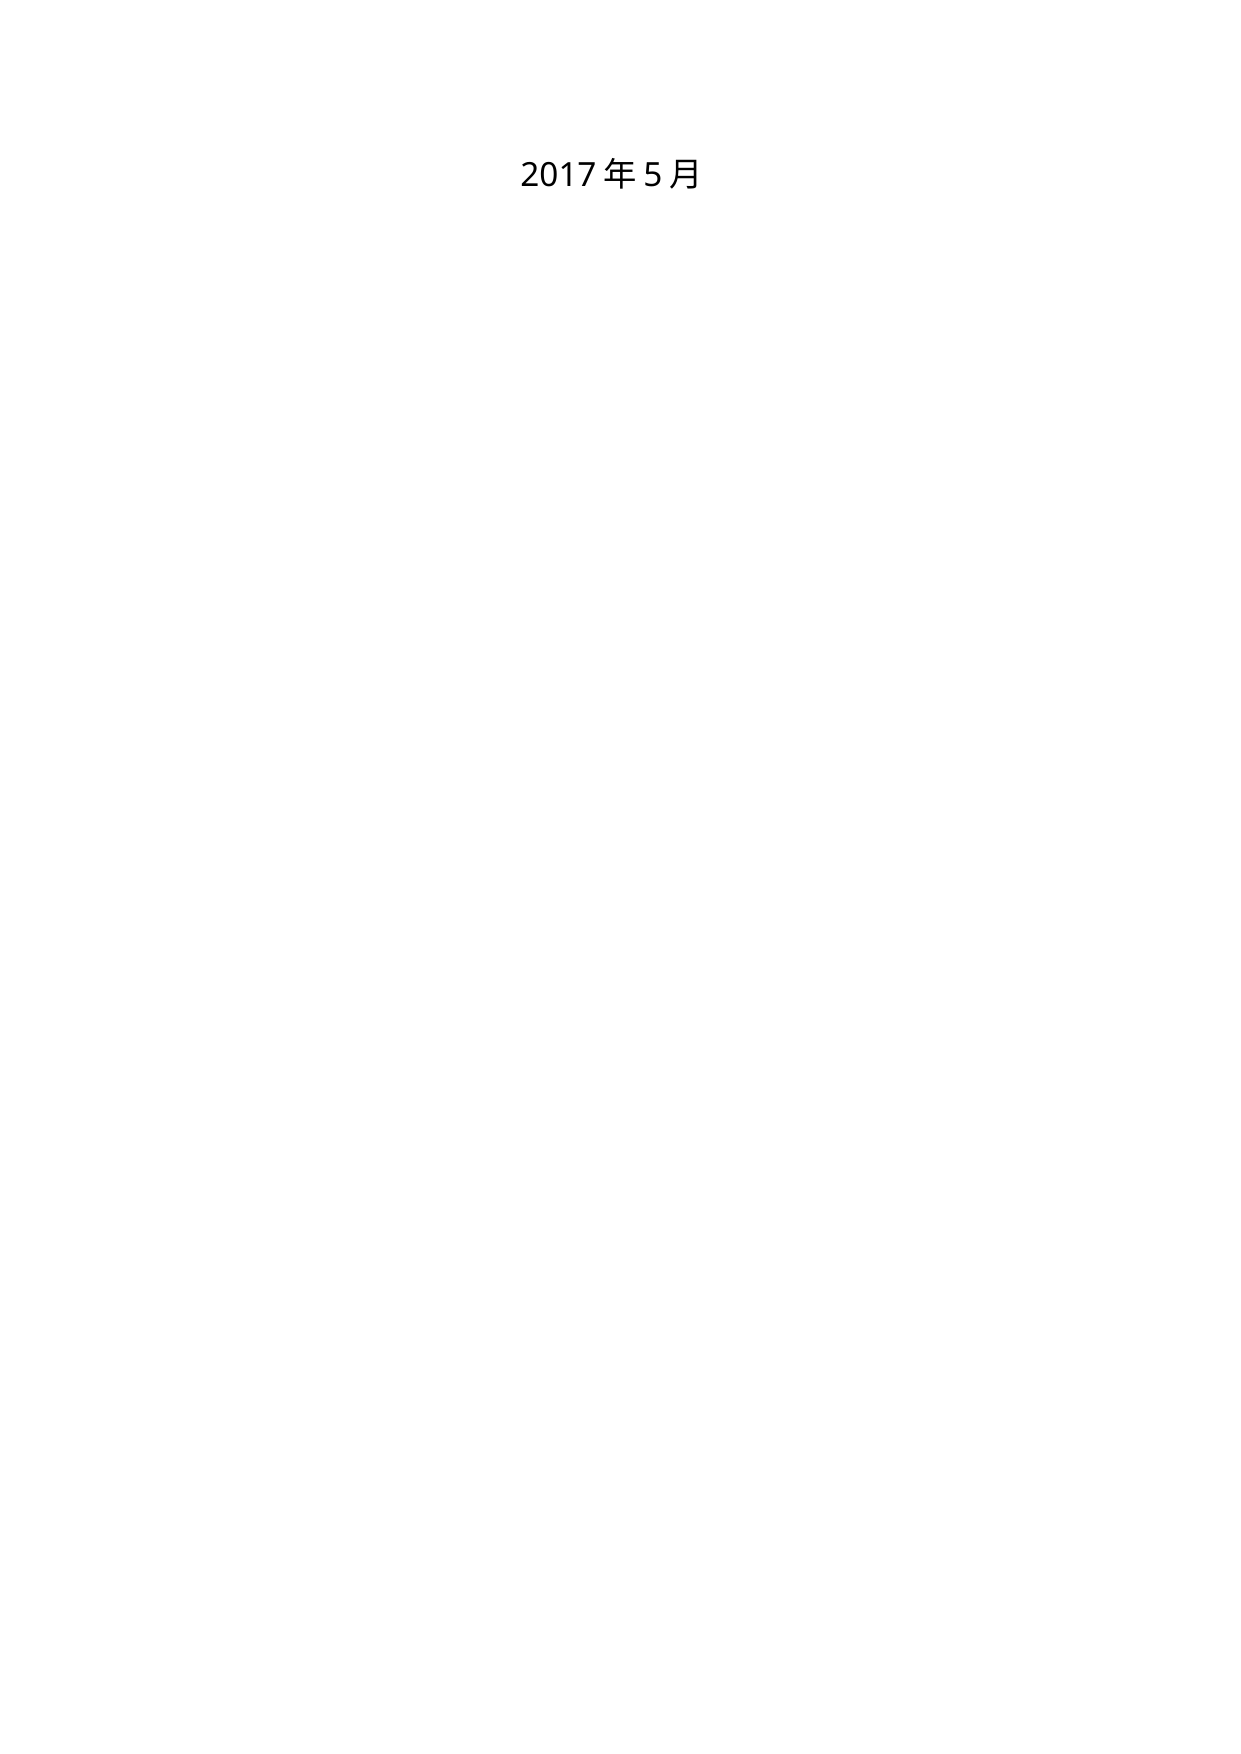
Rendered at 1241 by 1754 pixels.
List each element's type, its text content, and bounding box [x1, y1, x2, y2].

text 2017年5月 [130, 148, 1092, 196]
